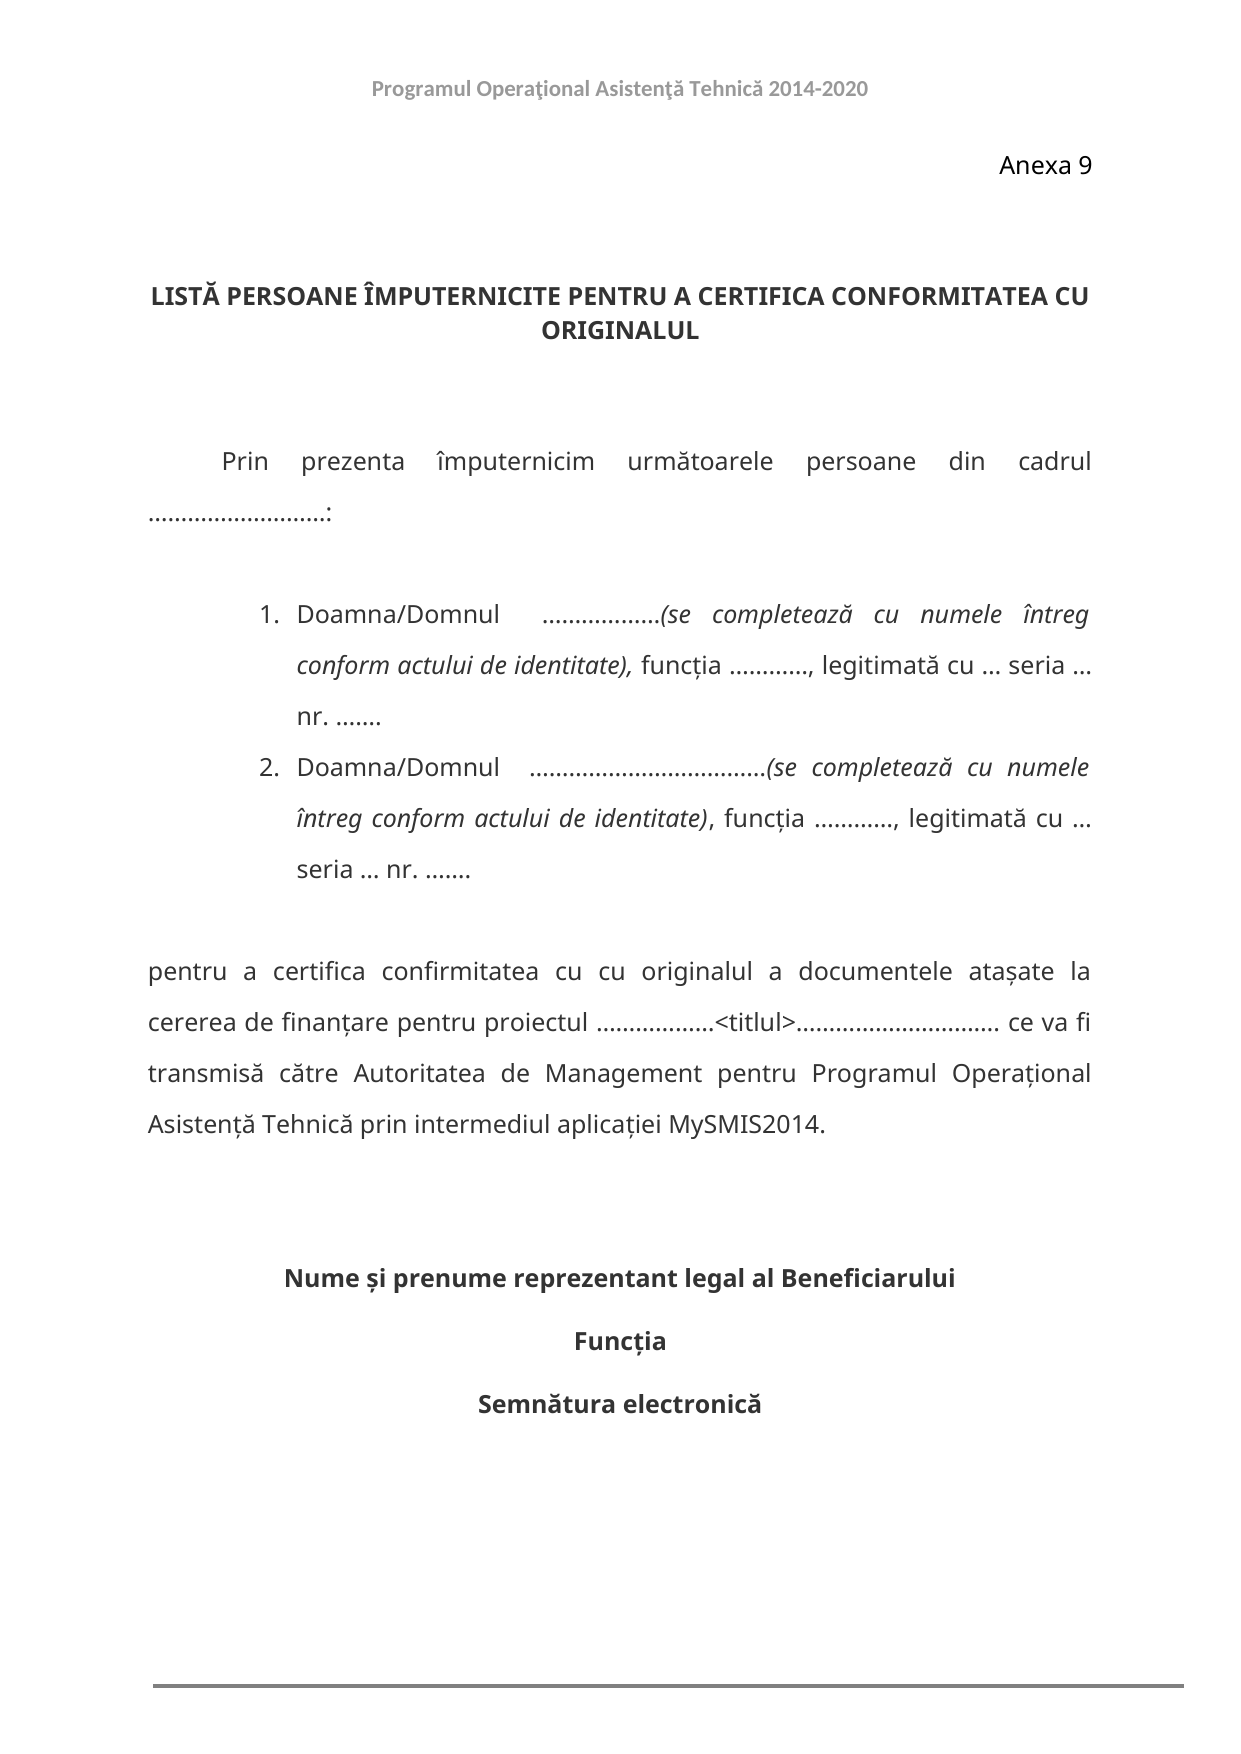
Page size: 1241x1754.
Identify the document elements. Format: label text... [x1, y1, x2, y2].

text pentru a certifica confirmitatea cu cu originalul a documentele atașate la cererea de finanţare pentru proiectul ………………<titlul>…………………………. ce va fi transmisă către Autoritatea de Management pentru Programul Operaţional Asistenţă Tehnică prin intermediul aplicației MySMIS2014. [148, 954, 1093, 1141]
text Semnătura electronică [148, 1387, 1093, 1421]
text Anexa 9 [148, 148, 1093, 182]
text Nume şi prenume reprezentant legal al Beneficiarului [148, 1260, 1093, 1294]
list Doamna/Domnul ………………(se completează cu numele întreg conform actului de identitate), funcţia …………, legitimată cu … seria … nr. ……. [259, 597, 1093, 733]
text Prin prezenta împuternicim următoarele persoane din cadrul ………………………: [148, 443, 1093, 529]
text LISTĂ PERSOANE ÎMPUTERNICITE PENTRU A CERTIFICA CONFORMITATEA CU ORIGINALUL [148, 278, 1093, 347]
text Funcţia [148, 1323, 1093, 1357]
list Doamna/Domnul ………………………………(se completează cu numele întreg conform actului de identitate), funcţia …………, legitimată cu … seria … nr. ……. [259, 750, 1093, 886]
